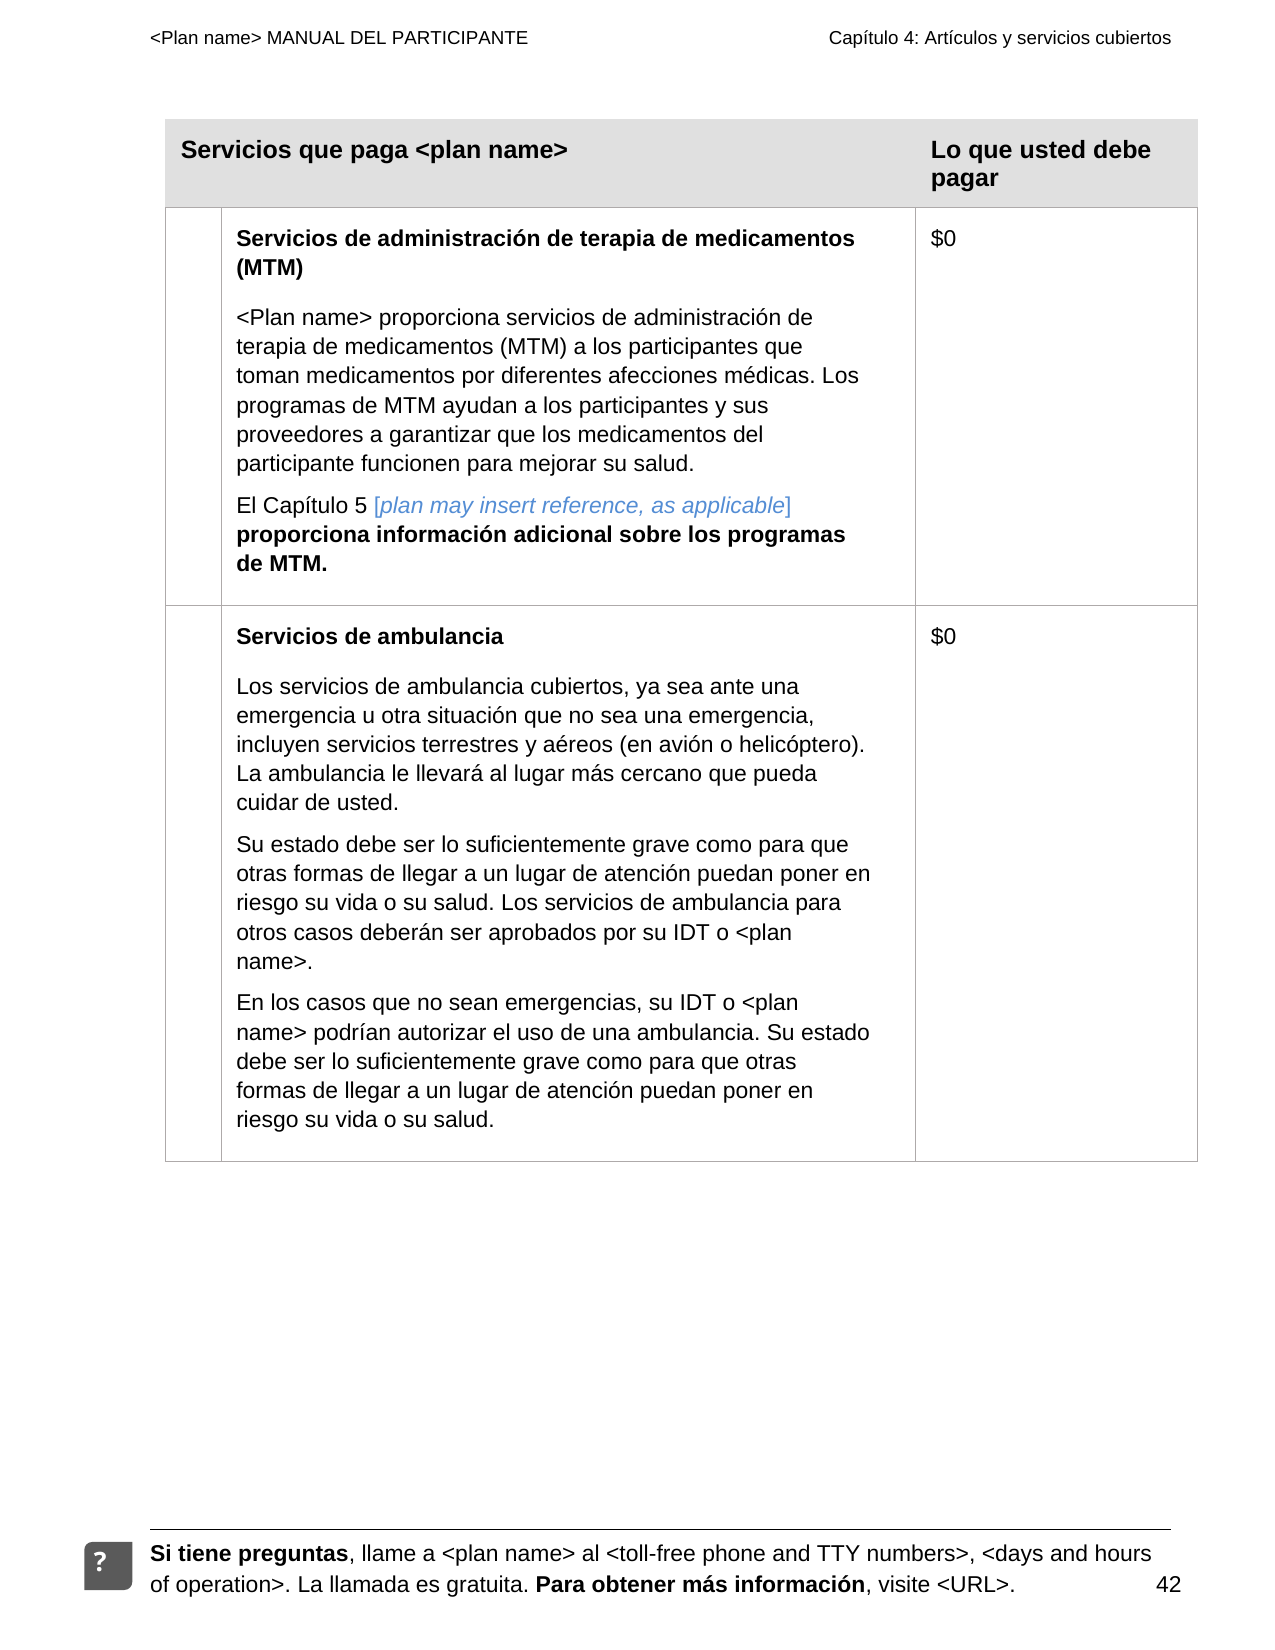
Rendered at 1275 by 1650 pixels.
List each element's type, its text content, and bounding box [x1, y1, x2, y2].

table_cell Servicios de administración de terapia de medicamentos (MTM) <Plan name> proporciona servicios de administración de terapia de medicamentos (MTM) a los participantes que toman medicamentos por diferentes afecciones médicas. Los programas de MTM ayudan a los participantes y sus proveedores a garantizar que los medicamentos del participante funcionen para mejorar su salud. El Capítulo 5 [plan may insert reference, as applicable] proporciona información adicional sobre los programas de MTM. [222, 208, 915, 605]
table_cell $0 [916, 606, 1197, 1161]
table_cell [166, 606, 221, 1161]
table_header Lo que usted debe pagar [916, 120, 1197, 207]
table_header Servicios que paga <plan name> [166, 120, 915, 207]
table_cell [166, 208, 221, 605]
table_cell Servicios de ambulancia Los servicios de ambulancia cubiertos, ya sea ante una emergencia u otra situación que no sea una emergencia, incluyen servicios terrestres y aéreos (en avión o helicóptero). La ambulancia le llevará al lugar más cercano que pueda cuidar de usted. Su estado debe ser lo suficientemente grave como para que otras formas de llegar a un lugar de atención puedan poner en riesgo su vida o su salud. Los servicios de ambulancia para otros casos deberán ser aprobados por su IDT o <plan name>. En los casos que no sean emergencias, su IDT o <plan name> podrían autorizar el uso de una ambulancia. Su estado debe ser lo suficientemente grave como para que otras formas de llegar a un lugar de atención puedan poner en riesgo su vida o su salud. [222, 606, 915, 1161]
table_cell $0 [916, 208, 1197, 605]
